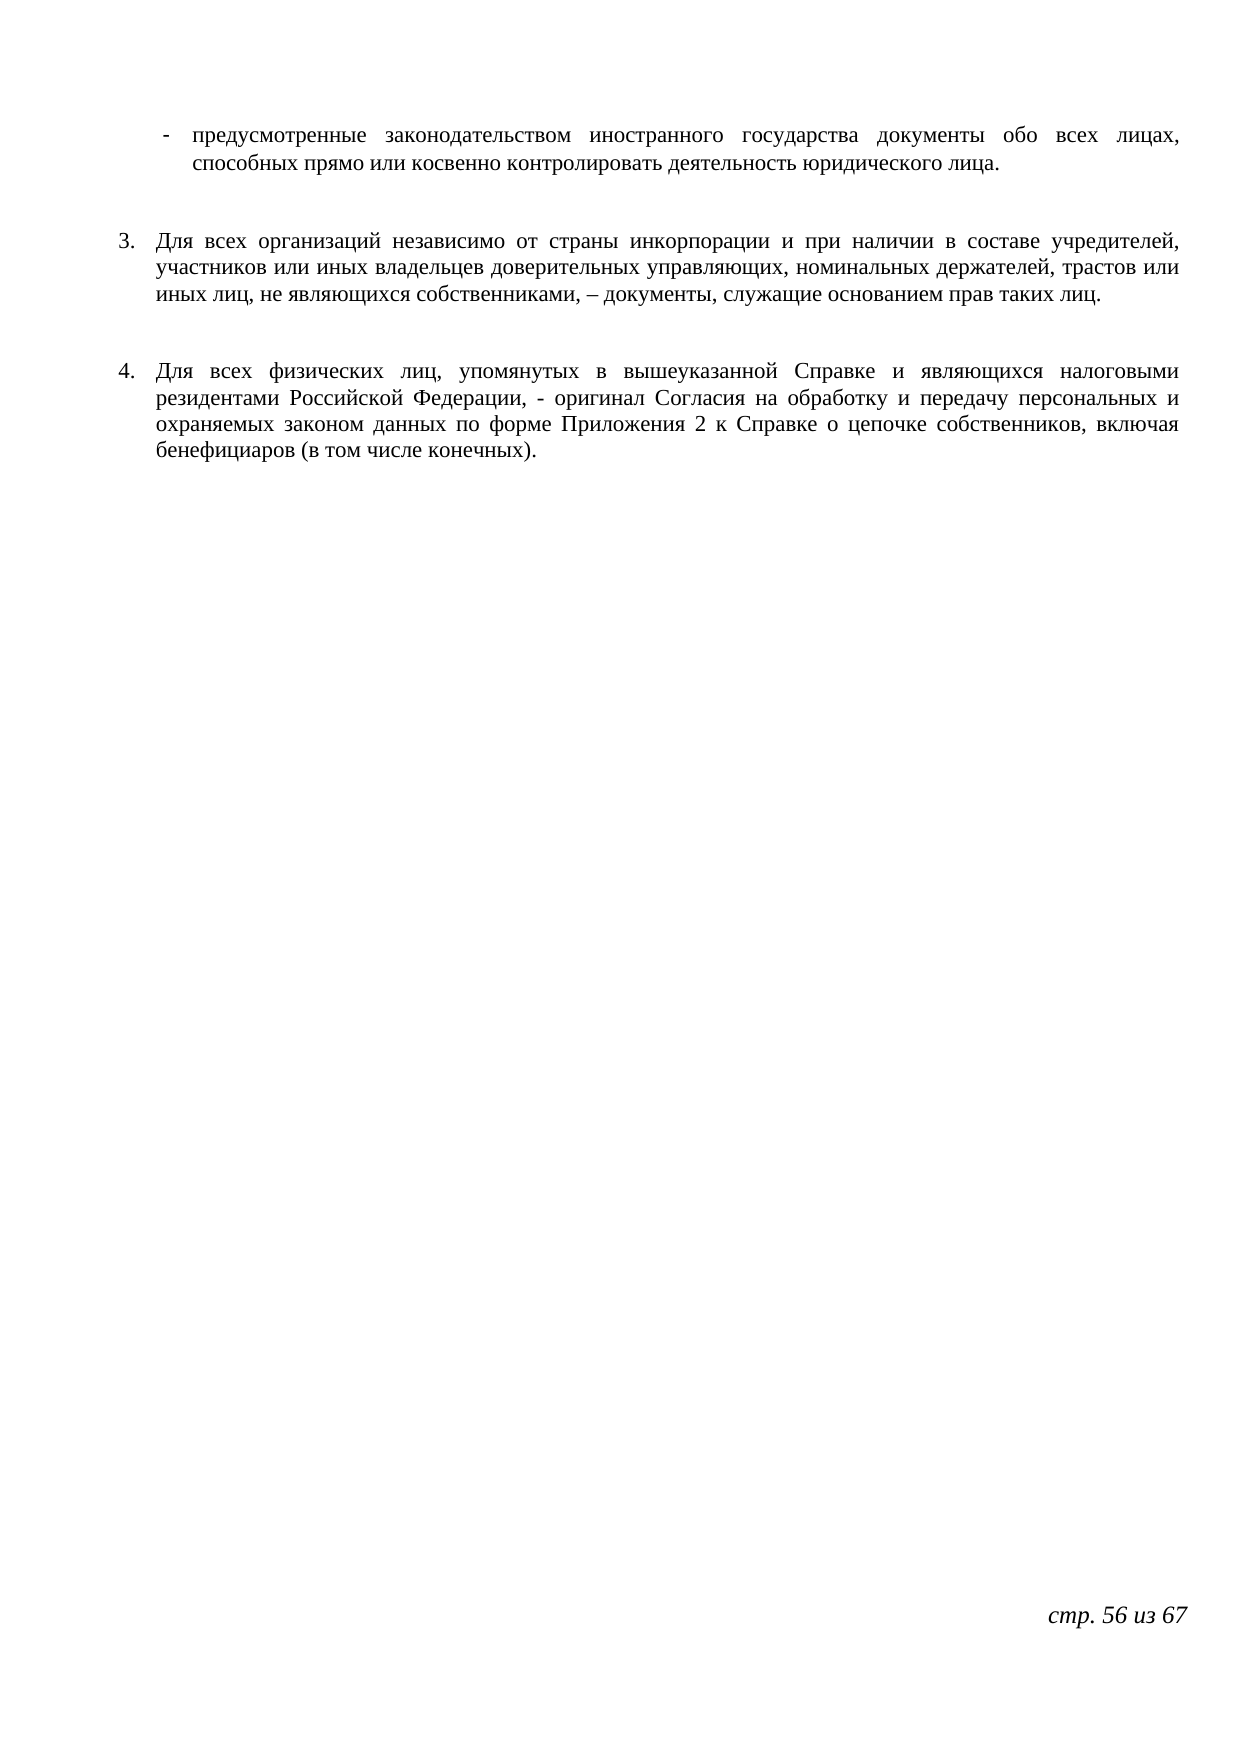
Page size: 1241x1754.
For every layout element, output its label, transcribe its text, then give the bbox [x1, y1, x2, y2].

list предусмотренные законодательством иностранного государства документы обо всех лицах, способных прямо или косвенно контролировать деятельность юридического лица. [162, 118, 1181, 176]
list Для всех физических лиц, упомянутых в вышеуказанной Справке и являющихся налоговыми резидентами Российской Федерации, - оригинал Согласия на обработку и передачу персональных и охраняемых законом данных по форме Приложения 2 к Справке о цепочке собственников, включая бенефициаров (в том числе конечных). [118, 357, 1181, 463]
list Для всех организаций независимо от страны инкорпорации и при наличии в составе учредителей, участников или иных владельцев доверительных управляющих, номинальных держателей, трастов или иных лиц, не являющихся собственниками, – документы, служащие основанием прав таких лиц. [118, 227, 1181, 306]
